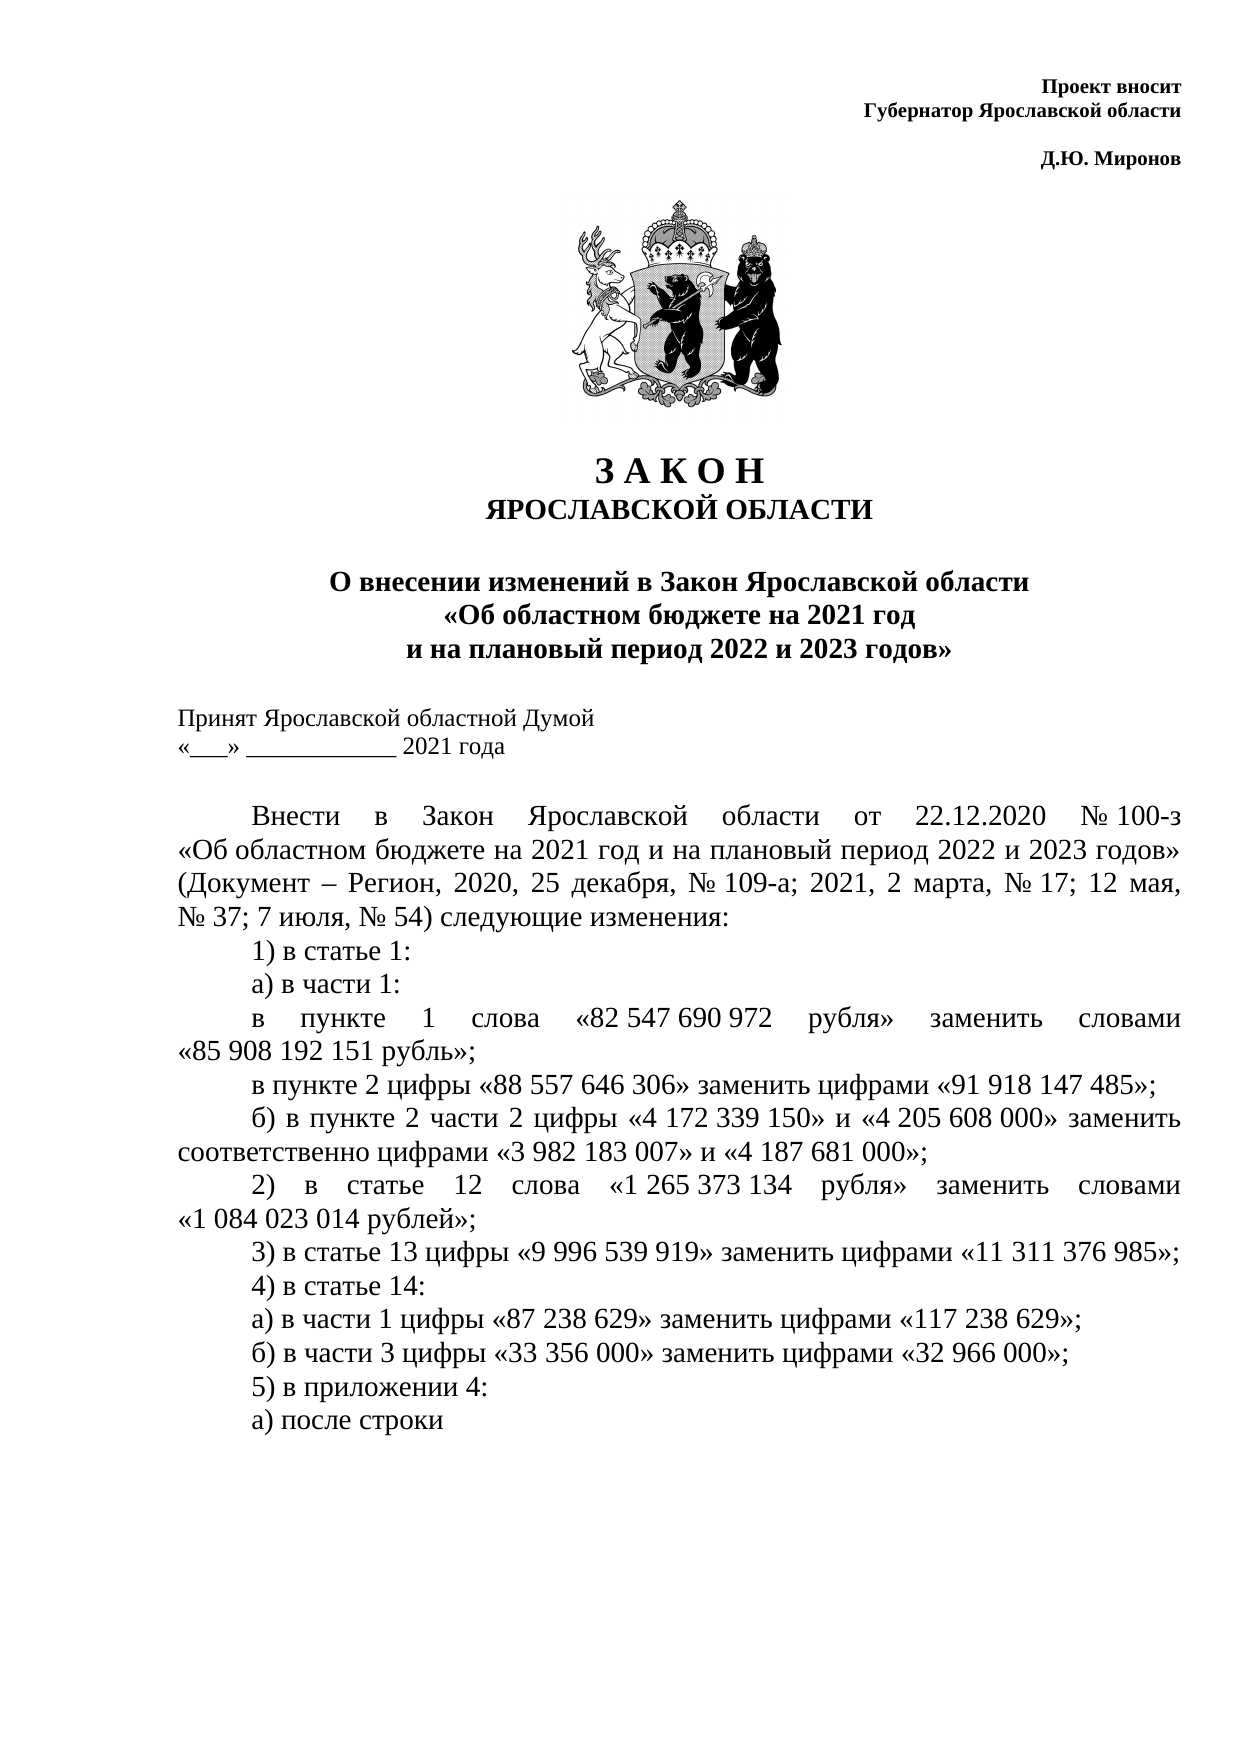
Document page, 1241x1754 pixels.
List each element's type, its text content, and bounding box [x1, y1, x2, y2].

text б) в пункте 2 части 2 цифры «4 172 339 150» и «4 205 608 000» заменить соответственно цифрами «3 982 183 007» и «4 187 681 000»; [177, 1100, 1181, 1167]
picture [566, 194, 793, 420]
text «___» ____________ 2021 года [177, 731, 1181, 760]
text а) в части 1 цифры «87 238 629» заменить цифрами «117 238 629»; [177, 1302, 1181, 1335]
text ЯРОСЛАВСКОЙ ОБЛАСТИ [177, 492, 1181, 525]
text 3) в статье 13 цифры «9 996 539 919» заменить цифрами «11 311 376 985»; [177, 1234, 1181, 1268]
text Проект вносит [177, 74, 1181, 98]
text О внесении изменений в Закон Ярославской области [177, 564, 1181, 597]
text 2) в статье 12 слова «1 265 373 134 рубля» заменить словами «1 084 023 014 рублей»; [177, 1167, 1181, 1234]
text Губернатор Ярославской области [177, 98, 1181, 122]
text Д.Ю. Миронов [177, 146, 1181, 170]
text и на плановый период 2022 и 2023 годов» [177, 631, 1181, 664]
text Принят Ярославской областной Думой [177, 703, 1181, 731]
text в пункте 2 цифры «88 557 646 306» заменить цифрами «91 918 147 485»; [177, 1067, 1181, 1100]
text а) после строки [177, 1402, 1181, 1436]
text Внести в Закон Ярославской области от 22.12.2020 № 100-з «Об областном бюджете на 2021 год и на плановый период 2022 и 2023 годов» (Документ – Регион, 2020, 25 декабря, № 109-а; 2021, 2 марта, № 17; 12 мая, № 37; 7 июля, № 54) следующие изменения: [177, 798, 1181, 933]
text 5) в приложении 4: [177, 1369, 1181, 1402]
text в пункте 1 слова «82 547 690 972 рубля» заменить словами «85 908 192 151 рубль»; [177, 1000, 1181, 1067]
text а) в части 1: [177, 966, 1181, 1000]
text 1) в статье 1: [177, 933, 1181, 966]
text 4) в статье 14: [177, 1268, 1181, 1302]
text «Об областном бюджете на 2021 год [177, 597, 1181, 631]
text б) в части 3 цифры «33 356 000» заменить цифрами «32 966 000»; [177, 1335, 1181, 1369]
text З А К О Н [177, 449, 1181, 492]
